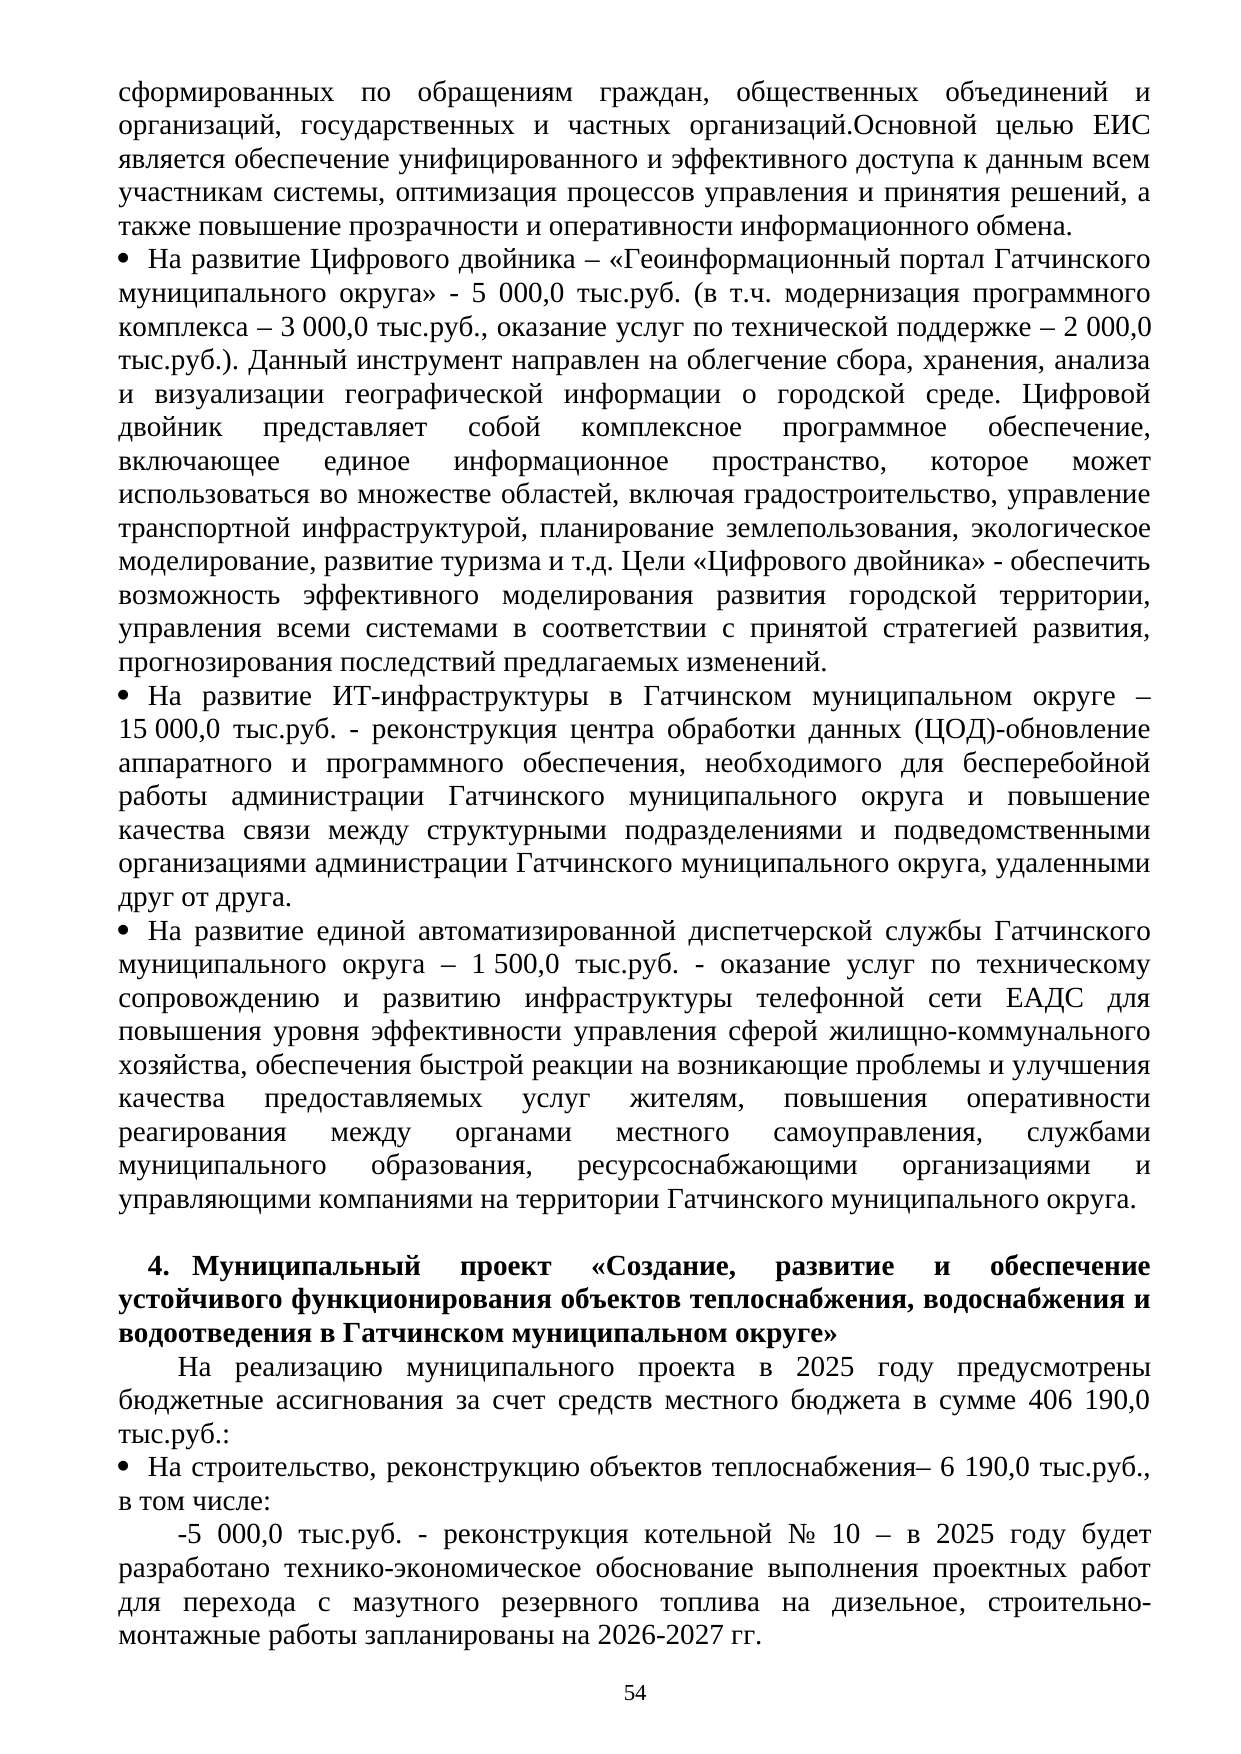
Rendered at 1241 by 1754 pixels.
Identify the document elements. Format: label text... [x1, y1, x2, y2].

list На развитие ИТ-инфраструктуры в Гатчинском муниципальном округе – 15 000,0 тыс.руб. - реконструкция центра обработки данных (ЦОД)-обновление аппаратного и программного обеспечения, необходимого для бесперебойной работы администрации Гатчинского муниципального округа и повышение качества связи между структурными подразделениями и подведомственными организациями администрации Гатчинского муниципального округа, удаленными друг от друга. [118, 678, 1152, 913]
text -5 000,0 тыс.руб. - реконструкция котельной № 10 – в 2025 году будет разработано технико-экономическое обоснование выполнения проектных работ для перехода с мазутного резервного топлива на дизельное, строительно-монтажные работы запланированы на 2026-2027 гг. [118, 1517, 1152, 1651]
list На строительство, реконструкцию объектов теплоснабжения– 6 190,0 тыс.руб., в том числе: [118, 1449, 1152, 1517]
list На развитие Цифрового двойника – «Геоинформационный портал Гатчинского муниципального округа» - 5 000,0 тыс.руб. (в т.ч. модернизация программного комплекса – 3 000,0 тыс.руб., оказание услуг по технической поддержке – 2 000,0 тыс.руб.). Данный инструмент направлен на облегчение сбора, хранения, анализа и визуализации географической информации о городской среде. Цифровой двойник представляет собой комплексное программное обеспечение, включающее единое информационное пространство, которое может использоваться во множестве областей, включая градостроительство, управление транспортной инфраструктурой, планирование землепользования, экологическое моделирование, развитие туризма и т.д. Цели «Цифрового двойника» - обеспечить возможность эффективного моделирования развития городской территории, управления всеми системами в соответствии с принятой стратегией развития, прогнозирования последствий предлагаемых изменений. [118, 242, 1152, 678]
list Муниципальный проект «Создание, развитие и обеспечение устойчивого функционирования объектов теплоснабжения, водоснабжения и водоотведения в Гатчинском муниципальном округе» [118, 1248, 1152, 1349]
list На развитие единой автоматизированной диспетчерской службы Гатчинского муниципального округа – 1 500,0 тыс.руб. - оказание услуг по техническому сопровождению и развитию инфраструктуры телефонной сети ЕАДС для повышения уровня эффективности управления сферой жилищно-коммунального хозяйства, обеспечения быстрой реакции на возникающие проблемы и улучшения качества предоставляемых услуг жителям, повышения оперативности реагирования между органами местного самоуправления, службами муниципального образования, ресурсоснабжающими организациями и управляющими компаниями на территории Гатчинского муниципального округа. [118, 913, 1152, 1214]
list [118, 74, 1152, 242]
text На реализацию муниципального проекта в 2025 году предусмотрены бюджетные ассигнования за счет средств местного бюджета в сумме 406 190,0 тыс.руб.: [118, 1349, 1152, 1449]
